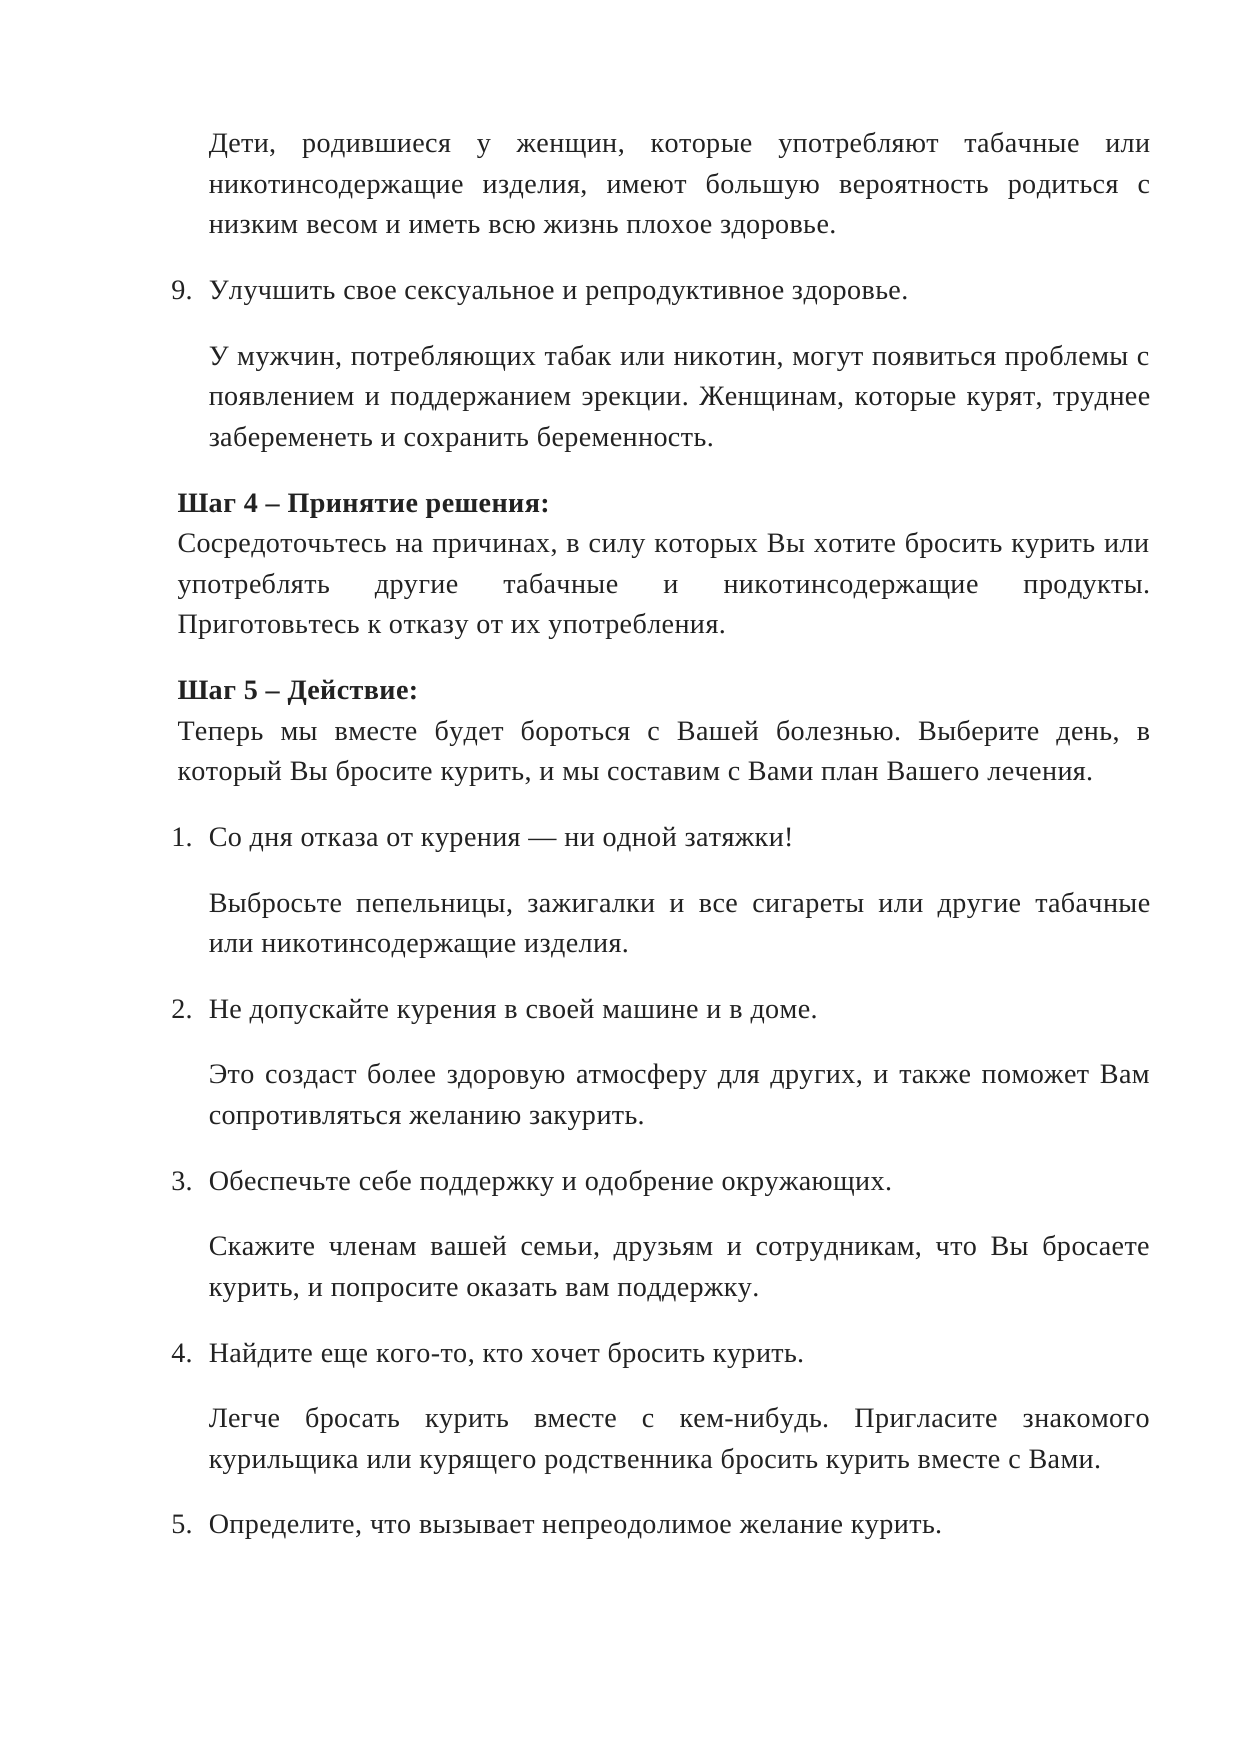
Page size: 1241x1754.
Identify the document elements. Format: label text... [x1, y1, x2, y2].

list Не допускайте курения в своей машине и в доме. [171, 984, 1152, 1024]
list Найдите еще кого-то, кто хочет бросить курить. [171, 1327, 1152, 1368]
text Скажите членам вашей семьи, друзьям и сотрудникам, что Вы бросаете курить, и попросите оказать вам поддержку. [208, 1221, 1152, 1302]
text Это создаст более здоровую атмосферу для других, и также поможет Вам сопротивляться желанию закурить. [208, 1049, 1152, 1131]
text Теперь мы вместе будет бороться с Вашей болезнью. Выберите день, в который Вы бросите курить, и мы составим с Вами план Вашего лечения. [177, 706, 1152, 787]
list Определите, что вызывает непреодолимое желание курить. [171, 1499, 1152, 1540]
list Со дня отказа от курения — ни одной затяжки! [171, 812, 1152, 852]
text Дети, родившиеся у женщин, которые употребляют табачные или никотинсодержащие изделия, имеют большую вероятность родиться с низким весом и иметь всю жизнь плохое здоровье. [208, 118, 1152, 240]
text Шаг 5 – Действие: [177, 665, 1152, 706]
text Выбросьте пепельницы, зажигалки и все сигареты или другие табачные или никотинсодержащие изделия. [208, 877, 1152, 959]
list Улучшить свое сексуальное и репродуктивное здоровье. [171, 265, 1152, 306]
list Обеспечьте себе поддержку и одобрение окружающих. [171, 1156, 1152, 1196]
text Шаг 4 – Принятие решения: [177, 477, 1152, 518]
text Сосредоточьтесь на причинах, в силу которых Вы хотите бросить курить или употреблять другие табачные и никотинсодержащие продукты. Приготовьтесь к отказу от их употребления. [177, 518, 1152, 640]
text У мужчин, потребляющих табак или никотин, могут появиться проблемы с появлением и поддержанием эрекции. Женщинам, которые курят, труднее забеременеть и сохранить беременность. [208, 331, 1152, 452]
text Легче бросать курить вместе с кем-нибудь. Пригласите знакомого курильщика или курящего родственника бросить курить вместе с Вами. [208, 1393, 1152, 1474]
